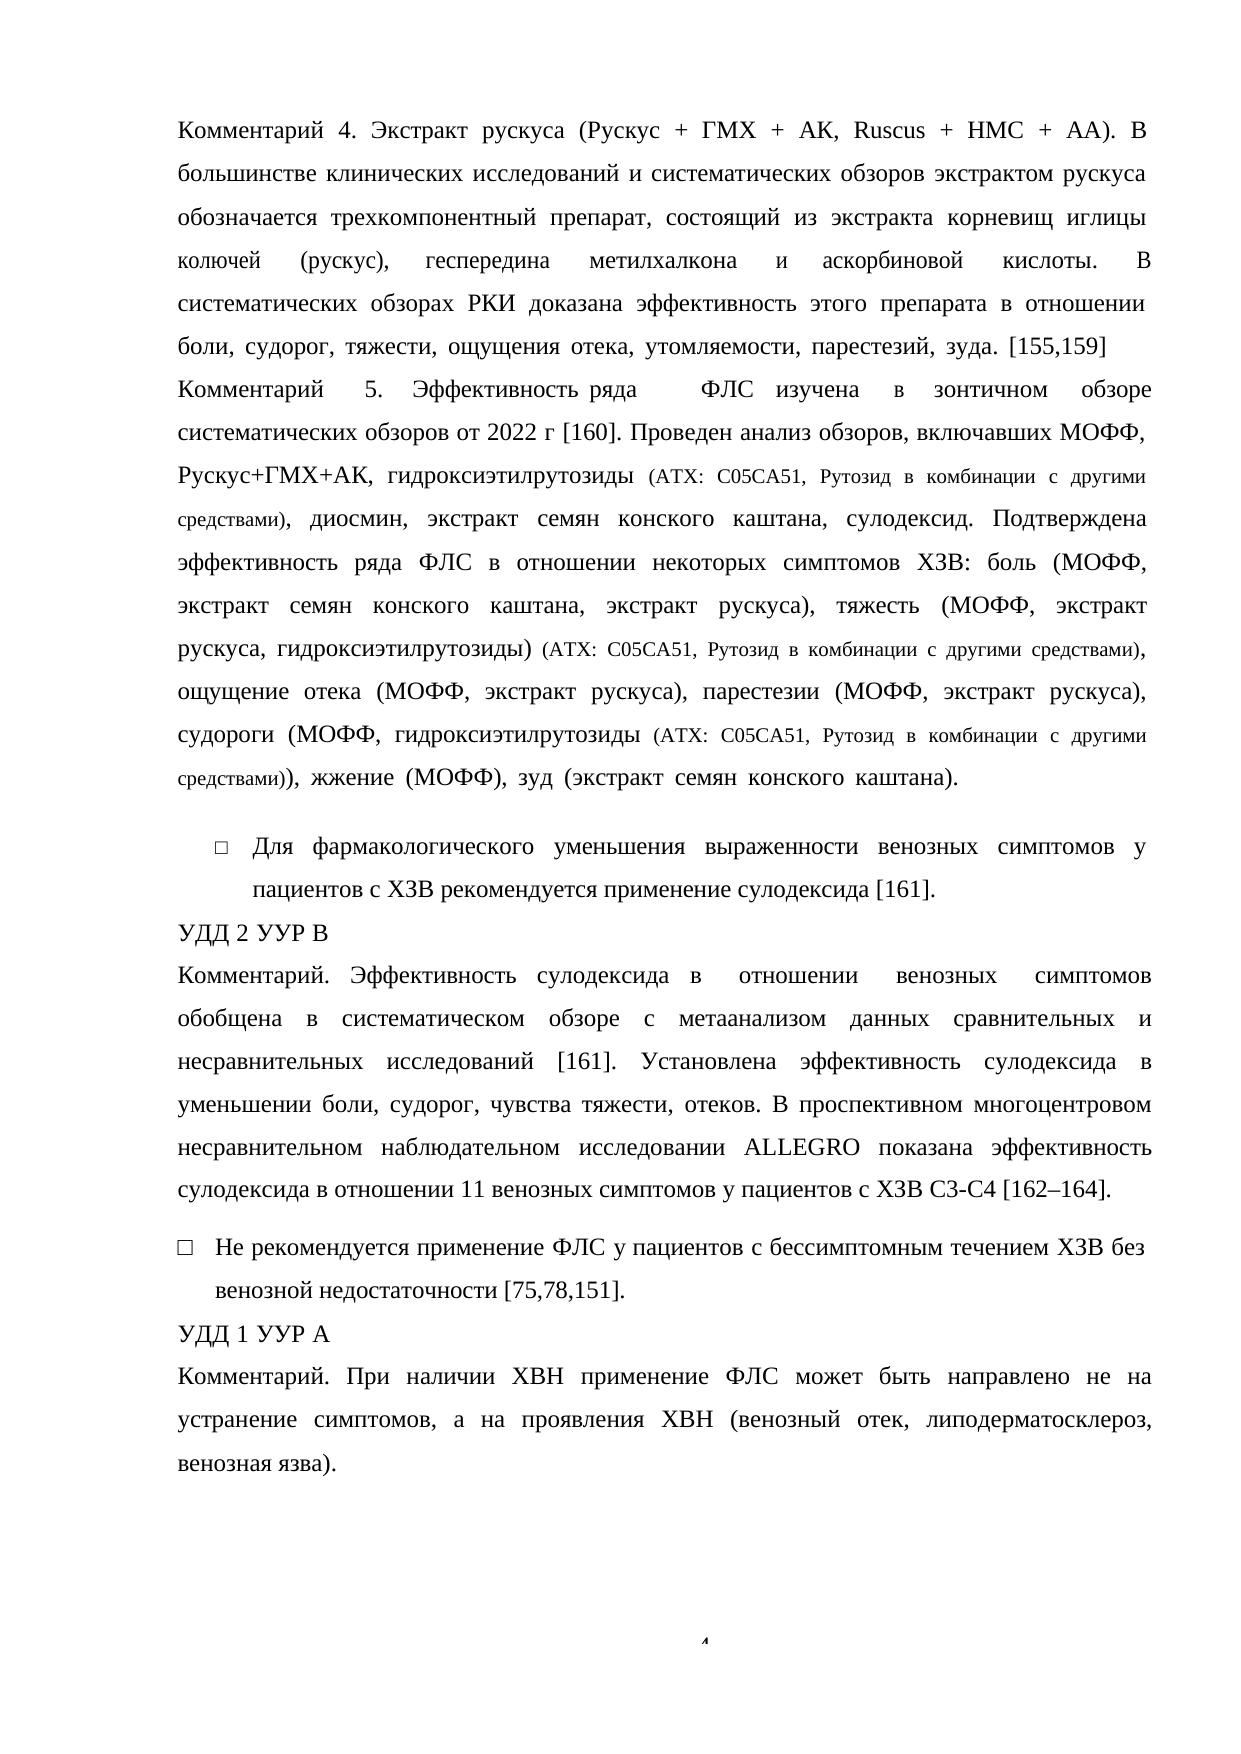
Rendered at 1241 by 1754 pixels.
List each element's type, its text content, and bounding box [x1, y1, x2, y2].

text Комментарий. Эффективность сулодексида в отношении венозных симптомов обобщена в систематическом обзоре с метаанализом данных сравнительных и несравнительных исследований [161]. Установлена эффективность сулодексида в уменьшении боли, судорог, чувства тяжести, отеков. В проспективном многоцентровом несравнительном наблюдательном исследовании ALLEGRO показана эффективность сулодексида в отношении 11 венозных симптомов у пациентов с ХЗВ С3-С4 [162–164]. [177, 961, 1152, 1203]
list Не рекомендуется применение ФЛС у пациентов с бессимптомным течением ХЗВ без венозной недостаточности [75,78,151]. [177, 1232, 1152, 1304]
text УДД 1 УУР A [177, 1319, 1163, 1348]
text Комментарий 4. Экстракт рускуса (Рускус + ГМХ + АК, Ruscus + HMC + AA). В большинстве клинических исследований и систематических обзоров экстрактом рускуса обозначается трехкомпонентный препарат, состоящий из экстракта корневищ иглицы колючей (рускус), геспередина метилхалкона и аскорбиновой кислоты. В систематических обзорах РКИ доказана эффективность этого препарата в отношении боли, судорог, тяжести, ощущения отека, утомляемости, парестезий, зуда. [155,159] Комментарий 5. Эффективность ряда ФЛС изучена в зонтичном обзоре систематических обзоров от 2022 г [160]. Проведен анализ обзоров, включавших МОФФ, Рускус+ГМХ+АК, гидроксиэтилрутозиды (АТХ: C05CA51, Рутозид в комбинации с другими средствами), диосмин, экстракт семян конского каштана, сулодексид. Подтверждена эффективность ряда ФЛС в отношении некоторых симптомов ХЗВ: боль (МОФФ, экстракт семян конского каштана, экстракт рускуса), тяжесть (МОФФ, экстракт рускуса, гидроксиэтилрутозиды) (АТХ: C05CA51, Рутозид в комбинации с другими средствами), ощущение отека (МОФФ, экстракт рускуса), парестезии (МОФФ, экстракт рускуса), судороги (МОФФ, гидроксиэтилрутозиды (АТХ: C05CA51, Рутозид в комбинации с другими средствами)), жжение (МОФФ), зуд (экстракт семян конского каштана). [177, 115, 1152, 791]
list Для фармакологического уменьшения выраженности венозных симптомов у пациентов с ХЗВ рекомендуется применение сулодексида [161]. [215, 831, 1152, 903]
text Комментарий. При наличии ХВН применение ФЛС может быть направлено не на устранение симптомов, а на проявления ХВН (венозный отек, липодерматосклероз, венозная язва). [177, 1361, 1152, 1476]
text УДД 2 УУР В [177, 918, 1163, 947]
